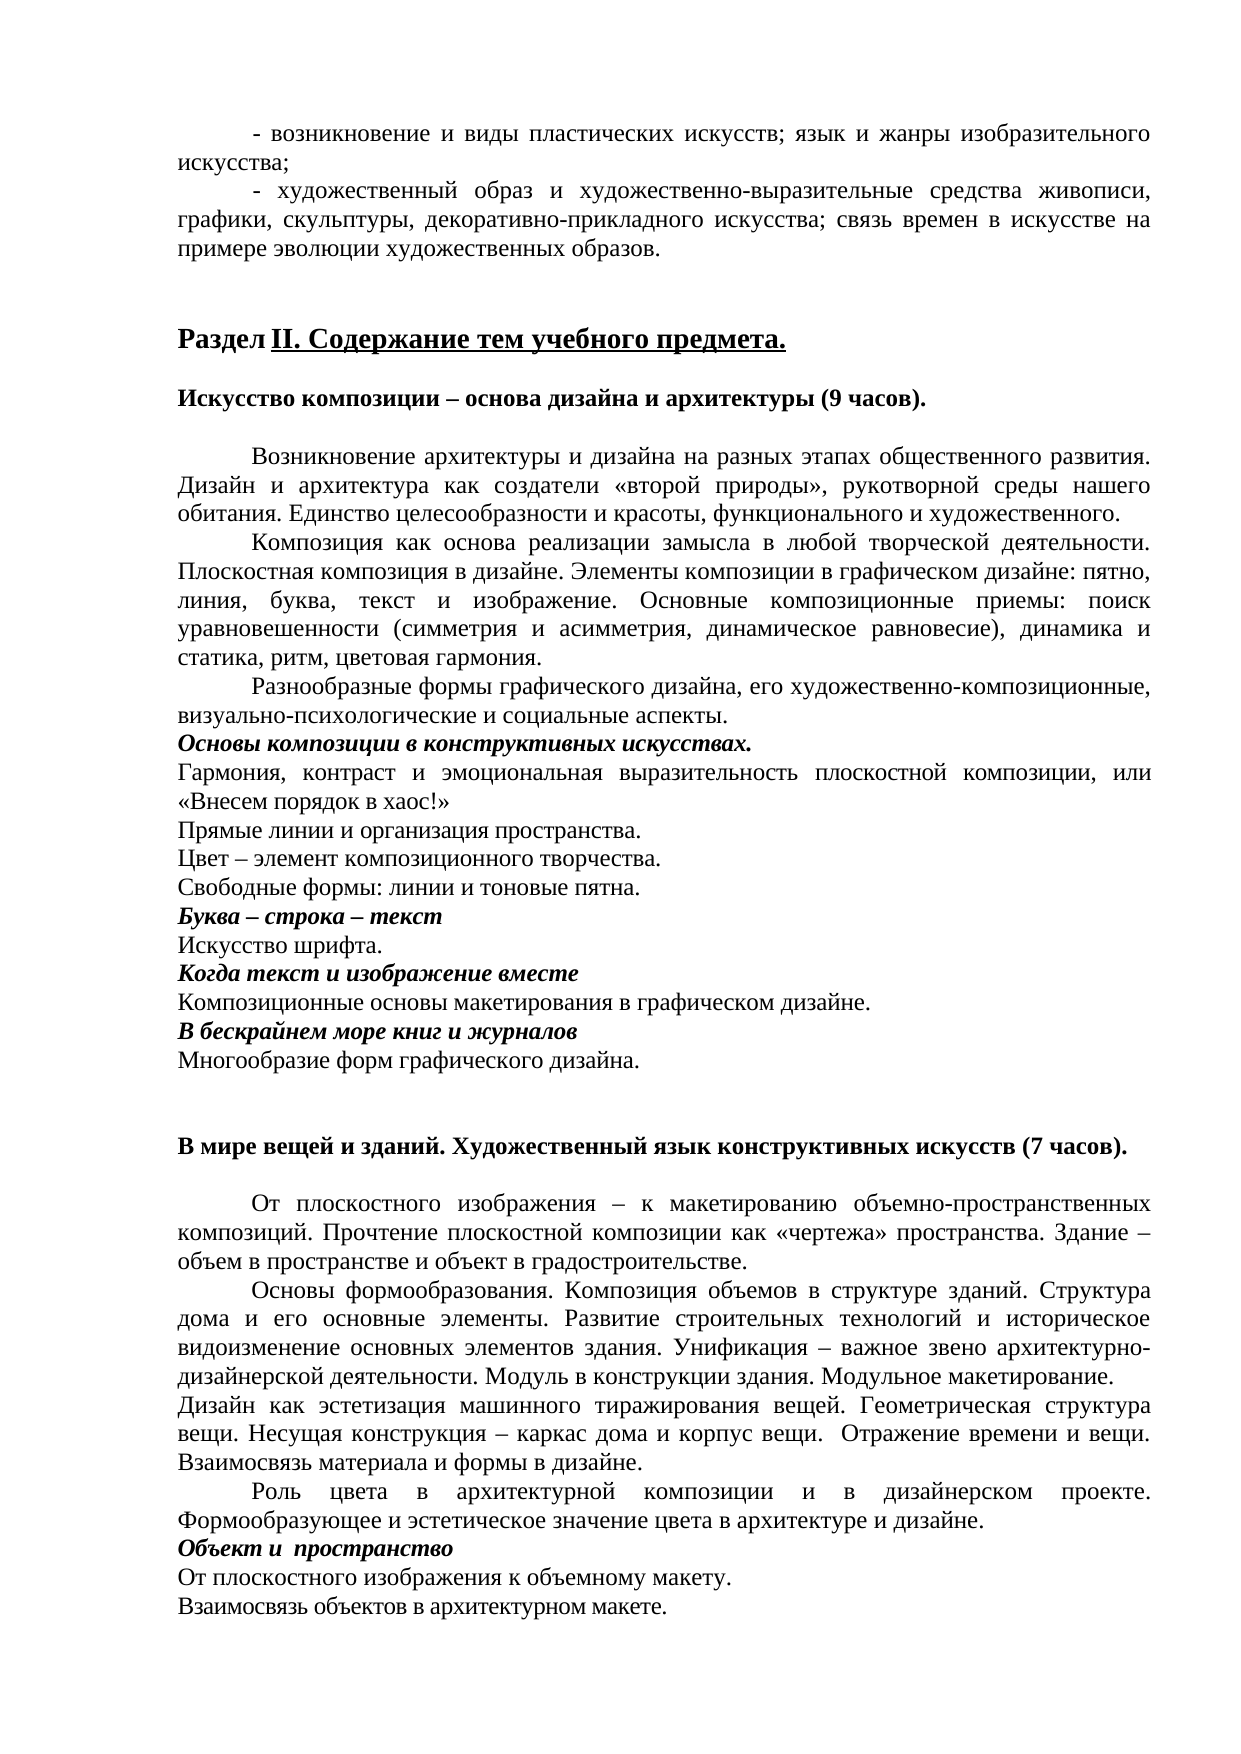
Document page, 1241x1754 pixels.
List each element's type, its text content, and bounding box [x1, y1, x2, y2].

text - возникновение и виды пластических искусств; язык и жанры изобразительного искусства; [177, 118, 1152, 176]
text Композиционные основы макетирования в графическом дизайне. [177, 987, 1152, 1016]
text - художественный образ и художественно-выразительные средства живописи, графики, скульптуры, декоративно-прикладного искусства; связь времен в искусстве на примере эволюции художественных образов. [177, 176, 1152, 262]
text Искусство шрифта. [177, 930, 1152, 958]
text Взаимосвязь объектов в архитектурном макете. [177, 1591, 1152, 1620]
text Когда текст и изображение вместе [177, 958, 1152, 987]
text Возникновение архитектуры и дизайна на разных этапах общественного развития. Дизайн и архитектура как создатели «второй природы», рукотворной среды нашего обитания. Единство целесообразности и красоты, функционального и художественного. [177, 441, 1152, 527]
text В мире вещей и зданий. Художественный язык конструктивных искусств (7 часов). [177, 1131, 1152, 1160]
text Свободные формы: линии и тоновые пятна. [177, 872, 1152, 901]
text Многообразие форм графического дизайна. [177, 1045, 1152, 1073]
text Основы композиции в конструктивных искусствах. [177, 728, 1152, 757]
text Раздел II. Содержание тем учебного предмета. [177, 321, 1152, 355]
text Цвет – элемент композиционного творчества. [177, 843, 1152, 872]
text Прямые линии и организация пространства. [177, 815, 1152, 843]
text Искусство композиции – основа дизайна и архитектуры (9 часов). [177, 383, 1152, 412]
text От плоскостного изображения – к макетированию объемно-пространственных композиций. Прочтение плоскостной композиции как «чертежа» пространства. Здание – объем в пространстве и объект в градостроительстве. [177, 1188, 1152, 1275]
text Гармония, контраст и эмоциональная выразительность плоскостной композиции, или «Внесем порядок в хаос!» [177, 757, 1152, 815]
text От плоскостного изображения к объемному макету. [177, 1562, 1152, 1591]
text Основы формообразования. Композиция объемов в структуре зданий. Структура дома и его основные элементы. Развитие строительных технологий и историческое видоизменение основных элементов здания. Унификация – важное звено архитектурно-дизайнерской деятельности. Модуль в конструкции здания. Модульное макетирование. [177, 1275, 1152, 1390]
text Дизайн как эстетизация машинного тиражирования вещей. Геометрическая структура вещи. Несущая конструкция – каркас дома и корпус вещи. Отражение времени и вещи. Взаимосвязь материала и формы в дизайне. [177, 1390, 1152, 1476]
text Роль цвета в архитектурной композиции и в дизайнерском проекте. Формообразующее и эстетическое значение цвета в архитектуре и дизайне. [177, 1476, 1152, 1533]
text Объект и пространство [177, 1533, 1152, 1562]
text Разнообразные формы графического дизайна, его художественно-композиционные, визуально-психологические и социальные аспекты. [177, 671, 1152, 728]
text Буква – строка – текст [177, 901, 1152, 930]
text В бескрайнем море книг и журналов [177, 1016, 1152, 1045]
text Композиция как основа реализации замысла в любой творческой деятельности. Плоскостная композиция в дизайне. Элементы композиции в графическом дизайне: пятно, линия, буква, текст и изображение. Основные композиционные приемы: поиск уравновешенности (симметрия и асимметрия, динамическое равновесие), динамика и статика, ритм, цветовая гармония. [177, 527, 1152, 671]
